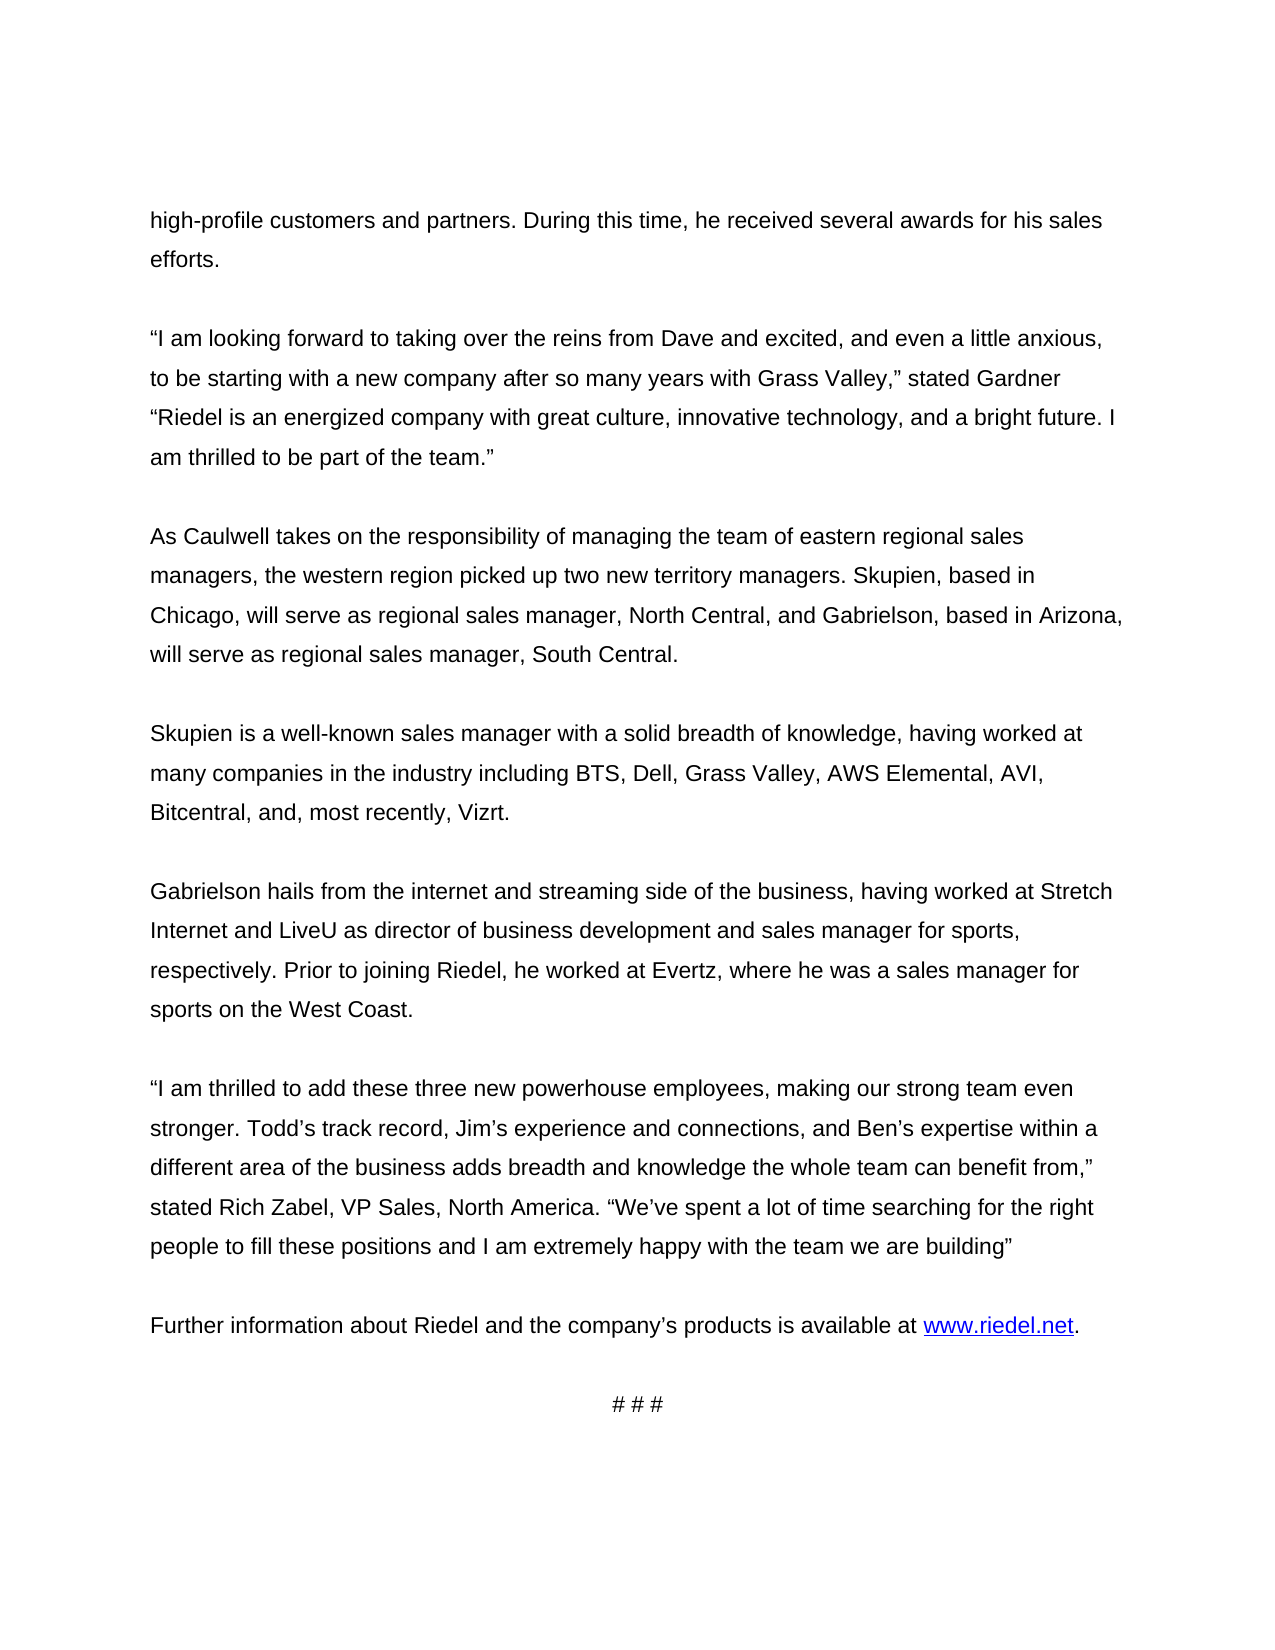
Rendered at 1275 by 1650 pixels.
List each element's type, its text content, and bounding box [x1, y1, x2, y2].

text Gabrielson hails from the internet and streaming side of the business, having worked at Stretch Internet and LiveU as director of business development and sales manager for sports, respectively. Prior to joining Riedel, he worked at Evertz, where he was a sales manager for sports on the West Coast. [150, 878, 1125, 1023]
text “I am thrilled to add these three new powerhouse employees, making our strong team even stronger. Todd’s track record, Jim’s experience and connections, and Ben’s expertise within a different area of the business adds breadth and knowledge the whole team can benefit from,” stated Rich Zabel, VP Sales, North America. “We’ve spent a lot of time searching for the right people to fill these positions and I am extremely happy with the team we are building” [150, 1075, 1125, 1259]
text “I am looking forward to taking over the reins from Dave and excited, and even a little anxious, to be starting with a new company after so many years with Grass Valley,” stated Gardner “Riedel is an energized company with great culture, innovative technology, and a bright future. I am thrilled to be part of the team.” [150, 325, 1125, 470]
text Further information about Riedel and the company’s products is available at www.riedel.net. [150, 1312, 1125, 1338]
text As Caulwell takes on the responsibility of managing the team of eastern regional sales managers, the western region picked up two new territory managers. Skupien, based in Chicago, will serve as regional sales manager, North Central, and Gabrielson, based in Arizona, will serve as regional sales manager, South Central. [150, 523, 1125, 667]
text Skupien is a well-known sales manager with a solid breadth of knowledge, having worked at many companies in the industry including BTS, Dell, Grass Valley, AWS Elemental, AVI, Bitcentral, and, most recently, Vizrt. [150, 720, 1125, 825]
text # # # [150, 1391, 1125, 1417]
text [150, 207, 1125, 273]
